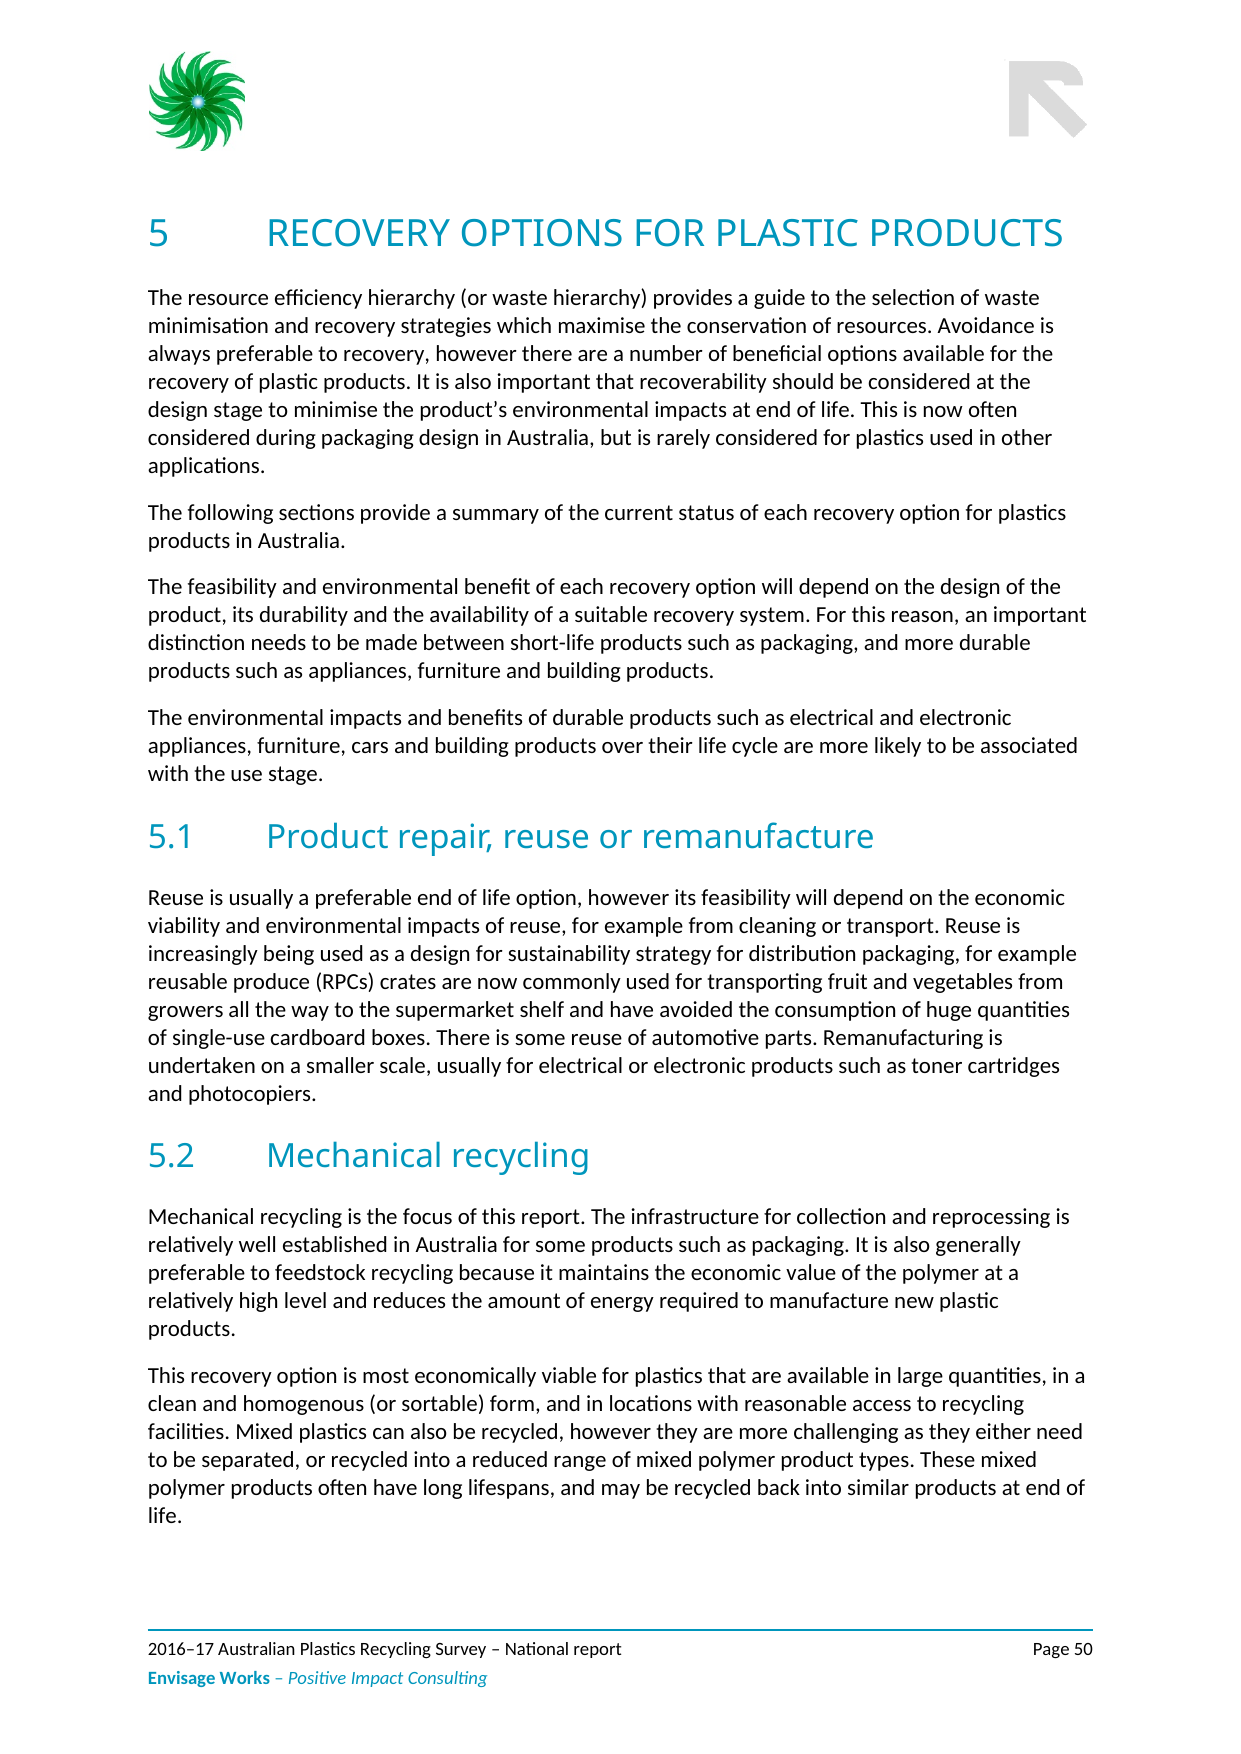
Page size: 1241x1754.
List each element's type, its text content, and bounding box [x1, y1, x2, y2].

text The resource efficiency hierarchy (or waste hierarchy) provides a guide to the selection of waste minimisation and recovery strategies which maximise the conservation of resources. Avoidance is always preferable to recovery, however there are a number of beneficial options available for the recovery of plastic products. It is also important that recoverability should be considered at the design stage to minimise the product’s environmental impacts at end of life. This is now often considered during packaging design in Australia, but is rarely considered for plastics used in other applications. [148, 283, 1092, 479]
text Reuse is usually a preferable end of life option, however its feasibility will depend on the economic viability and environmental impacts of reuse, for example from cleaning or transport. Reuse is increasingly being used as a design for sustainability strategy for distribution packaging, for example reusable produce (RPCs) crates are now commonly used for transporting fruit and vegetables from growers all the way to the supermarket shelf and have avoided the consumption of huge quantities of single-use cardboard boxes. There is some reuse of automotive parts. Remanufacturing is undertaken on a smaller scale, usually for electrical or electronic products such as toner cartridges and photocopiers. [148, 883, 1092, 1107]
picture [1004, 59, 1091, 141]
subtitle Mechanical recycling [148, 1132, 1092, 1177]
text Mechanical recycling is the focus of this report. The infrastructure for collection and reprocessing is relatively well established in Australia for some products such as packaging. It is also generally preferable to feedstock recycling because it maintains the economic value of the polymer at a relatively high level and reduces the amount of energy required to manufacture new plastic products. [148, 1202, 1092, 1342]
text The feasibility and environmental benefit of each recovery option will depend on the design of the product, its durability and the availability of a suitable recovery system. For this reason, an important distinction needs to be made between short-life products such as packaging, and more durable products such as appliances, furniture and building products. [148, 572, 1092, 684]
text This recovery option is most economically viable for plastics that are available in large quantities, in a clean and homogenous (or sortable) form, and in locations with reasonable access to recycling facilities. Mixed plastics can also be recycled, however they are more challenging as they either need to be separated, or recycled into a reduced range of mixed polymer product types. These mixed polymer products often have long lifespans, and may be recycled back into similar products at end of life. [148, 1361, 1092, 1529]
subtitle Recovery options for plastic products [148, 207, 1092, 258]
text The environmental impacts and benefits of durable products such as electrical and electronic appliances, furniture, cars and building products over their life cycle are more likely to be associated with the use stage. [148, 703, 1092, 787]
subtitle Product repair, reuse or remanufacture [148, 812, 1092, 858]
text The following sections provide a summary of the current status of each recovery option for plastics products in Australia. [148, 498, 1092, 554]
picture [147, 51, 245, 149]
